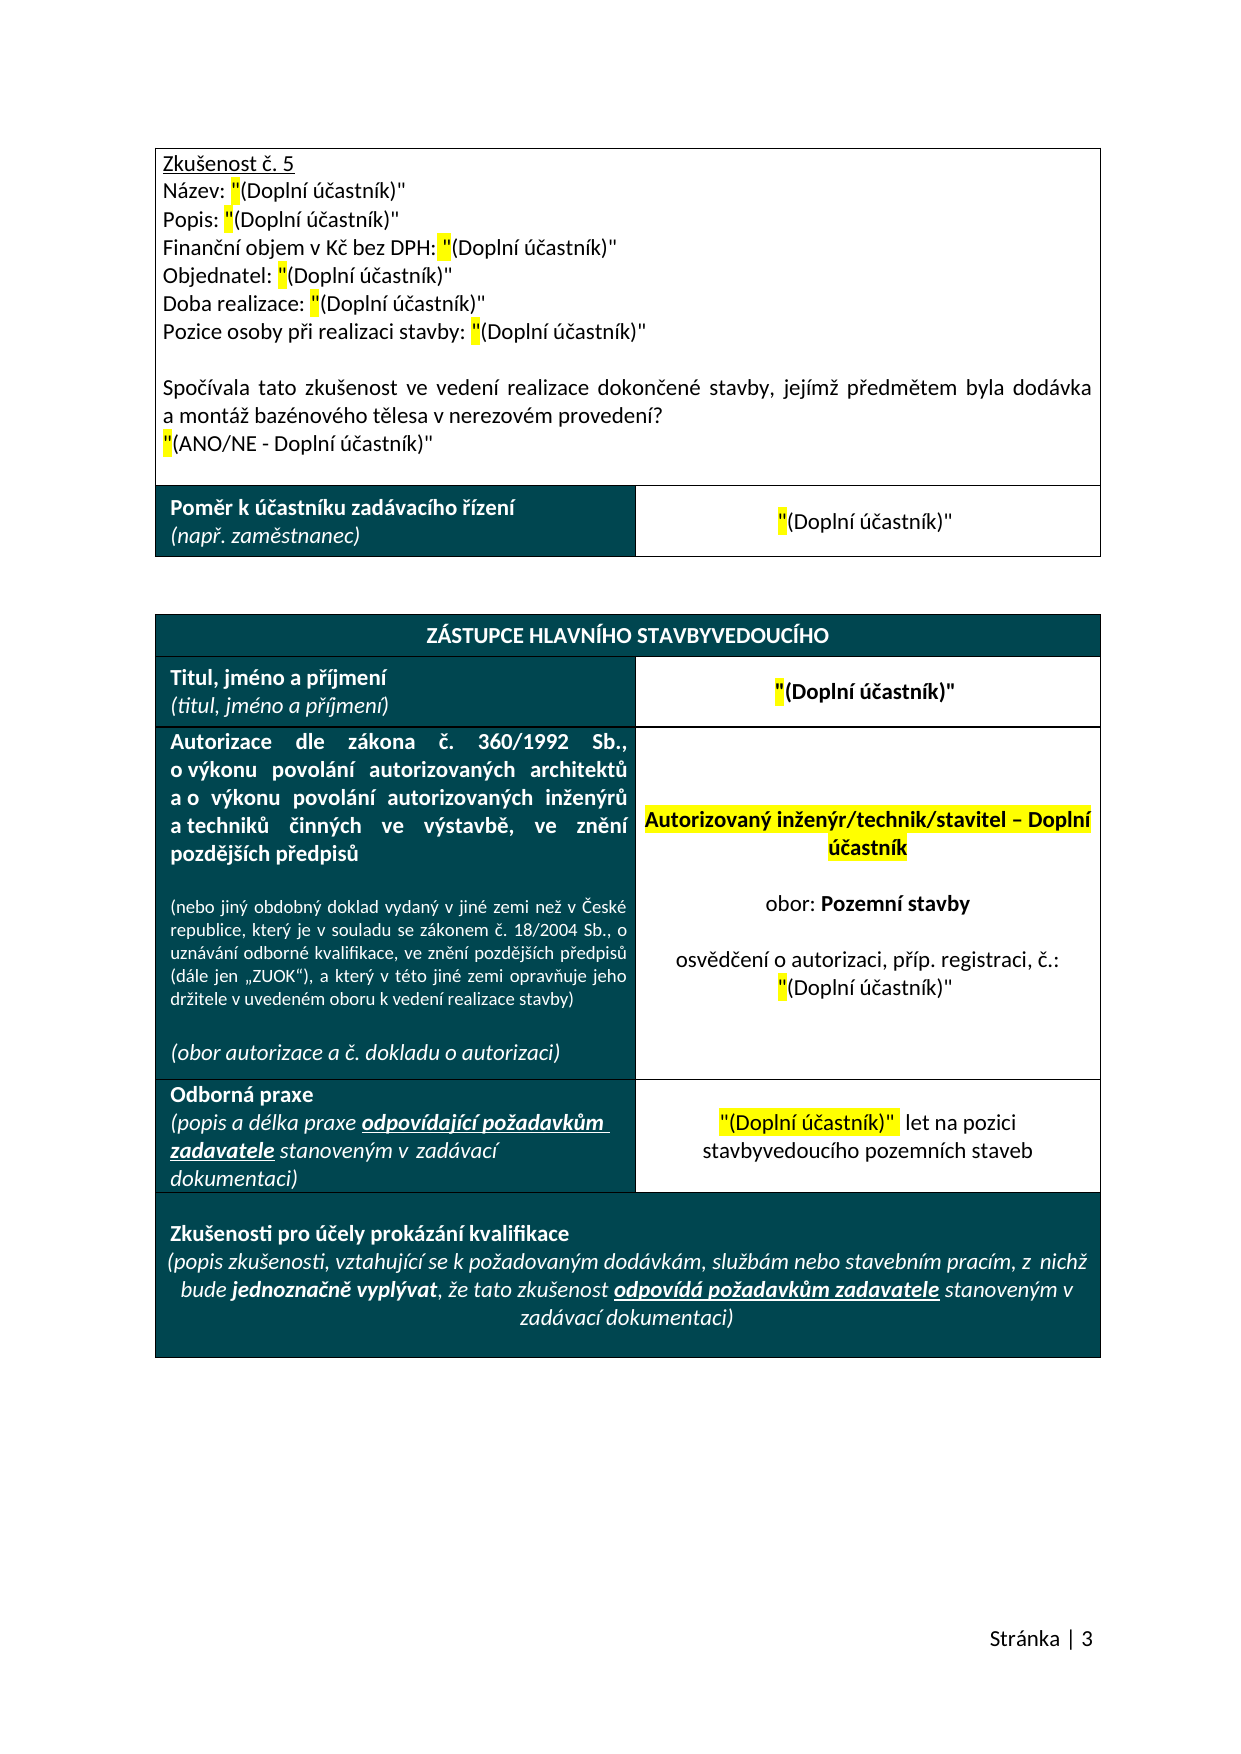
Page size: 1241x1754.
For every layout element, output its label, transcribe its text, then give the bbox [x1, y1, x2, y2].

table_cell let na pozici stavbyvedoucího pozemních staveb [636, 1080, 1100, 1192]
table_cell Titul, jméno a příjmení (titul, jméno a příjmení) [156, 657, 635, 726]
table_cell [636, 657, 1100, 726]
table_cell Odborná praxe (popis a délka praxe odpovídající požadavkům zadavatele stanoveným v zadávací dokumentaci) [156, 1080, 635, 1192]
table_cell Autorizace dle zákona č. 360/1992 Sb., o výkonu povolání autorizovaných architektů a o výkonu povolání autorizovaných inženýrů a techniků činných ve výstavbě, ve znění pozdějších předpisů (nebo jiný obdobný doklad vydaný v jiné zemi než v České republice, který je v souladu se zákonem č. 18/2004 Sb., o uznávání odborné kvalifikace, ve znění pozdějších předpisů (dále jen „ZUOK“), a který v této jiné zemi opravňuje jeho držitele v uvedeném oboru k vedení realizace stavby) (obor autorizace a č. dokladu o autorizaci) [156, 728, 635, 1079]
table_header zástupce HLAVNÍho stavbyvedoucího [156, 615, 1100, 656]
table_cell Poměr k účastníku zadávacího řízení (např. zaměstnanec) [156, 486, 635, 556]
table_cell Zkušenost č. 5 Název: Popis: Finanční objem v Kč bez DPH: Objednatel: Doba realizace: Pozice osoby při realizaci stavby: Spočívala tato zkušenost ve vedení realizace dokončené stavby, jejímž předmětem byla dodávka a montáž bazénového tělesa v nerezovém provedení? [156, 149, 1100, 485]
table_cell [636, 486, 1100, 556]
table_cell Zkušenosti pro účely prokázání kvalifikace (popis zkušenosti, vztahující se k požadovaným dodávkám, službám nebo stavebním pracím, z nichž bude jednoznačně vyplývat, že tato zkušenost odpovídá požadavkům zadavatele stanoveným v zadávací dokumentaci) [156, 1193, 1100, 1357]
table_cell Autorizovaný inženýr/technik/stavitel – Doplní účastník obor: Pozemní stavby osvědčení o autorizaci, příp. registraci, č.: [636, 728, 1100, 1079]
